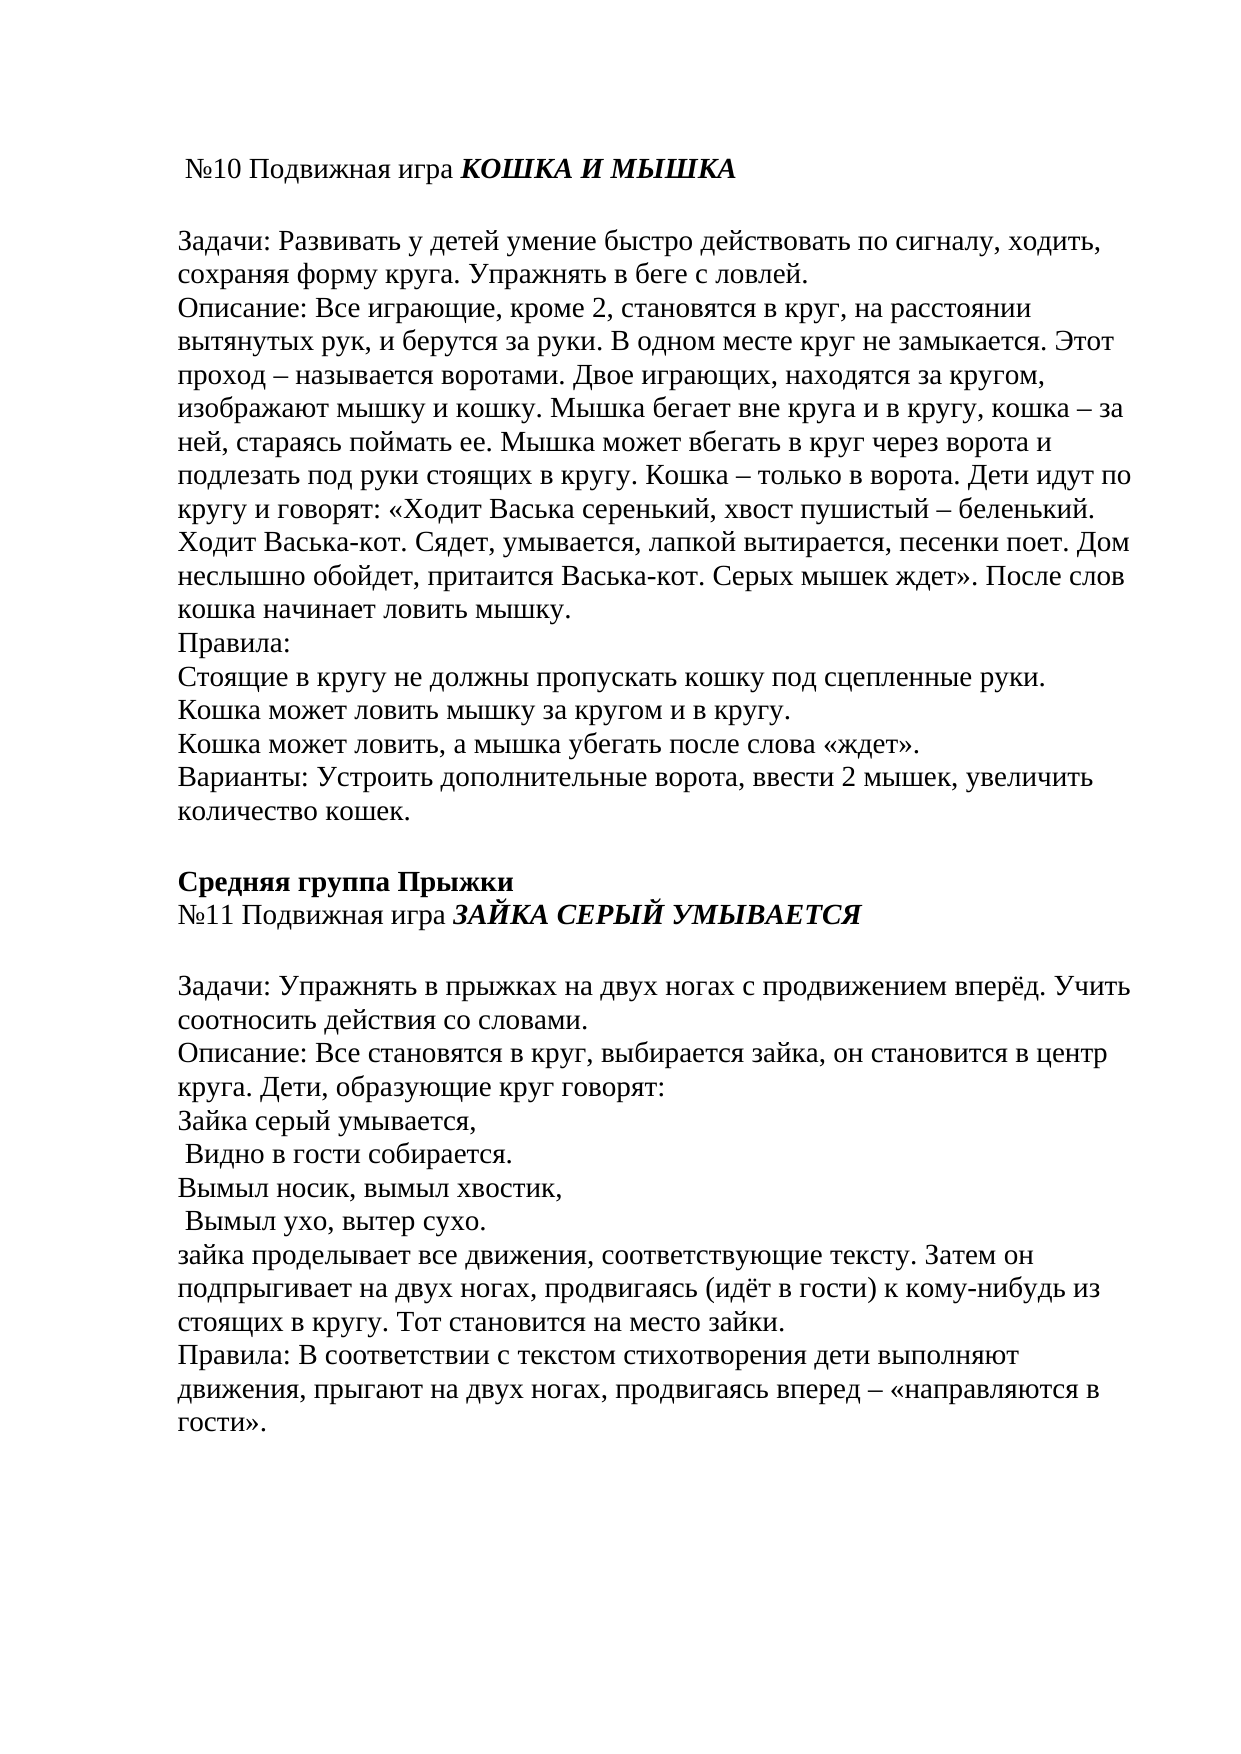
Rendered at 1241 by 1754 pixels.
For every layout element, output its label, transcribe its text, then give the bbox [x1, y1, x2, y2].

text Средняя группа Прыжки №11 Подвижная игра ЗАЙКА СЕРЫЙ УМЫВАЕТСЯ [177, 864, 1152, 931]
text Задачи: Упражнять в прыжках на двух ногах с продвижением вперёд. Учить соотносить действия со словами. Описание: Все становятся в круг, выбирается зайка, он становится в центр круга. Дети, образующие круг говорят: Зайка серый умывается, Видно в гости собирается. Вымыл носик, вымыл хвостик, Вымыл ухо, вытер сухо. зайка проделывает все движения, соответствующие тексту. Затем он подпрыгивает на двух ногах, продвигаясь (идёт в гости) к кому-нибудь из стоящих в кругу. Тот становится на место зайки. Правила: В соответствии с текстом стихотворения дети выполняют движения, прыгают на двух ногах, продвигаясь вперед – «направляются в гости». [177, 968, 1152, 1467]
text №10 Подвижная игра КОШКА И МЫШКА [177, 118, 1152, 185]
text Задачи: Развивать у детей умение быстро действовать по сигналу, ходить, сохраняя форму круга. Упражнять в беге с ловлей. Описание: Все играющие, кроме 2, становятся в круг, на расстоянии вытянутых рук, и берутся за руки. В одном месте круг не замыкается. Этот проход – называется воротами. Двое играющих, находятся за кругом, изображают мышку и кошку. Мышка бегает вне круга и в кругу, кошка – за ней, стараясь поймать ее. Мышка может вбегать в круг через ворота и подлезать под руки стоящих в кругу. Кошка – только в ворота. Дети идут по кругу и говорят: «Ходит Васька серенький, хвост пушистый – беленький. Ходит Васька-кот. Сядет, умывается, лапкой вытирается, песенки поет. Дом неслышно обойдет, притаится Васька-кот. Серых мышек ждет». После слов кошка начинает ловить мышку. Правила: Стоящие в кругу не должны пропускать кошку под сцепленные руки. Кошка может ловить мышку за кругом и в кругу. Кошка может ловить, а мышка убегать после слова «ждет». Варианты: Устроить дополнительные ворота, ввести 2 мышек, увеличить количество кошек. [177, 223, 1152, 826]
